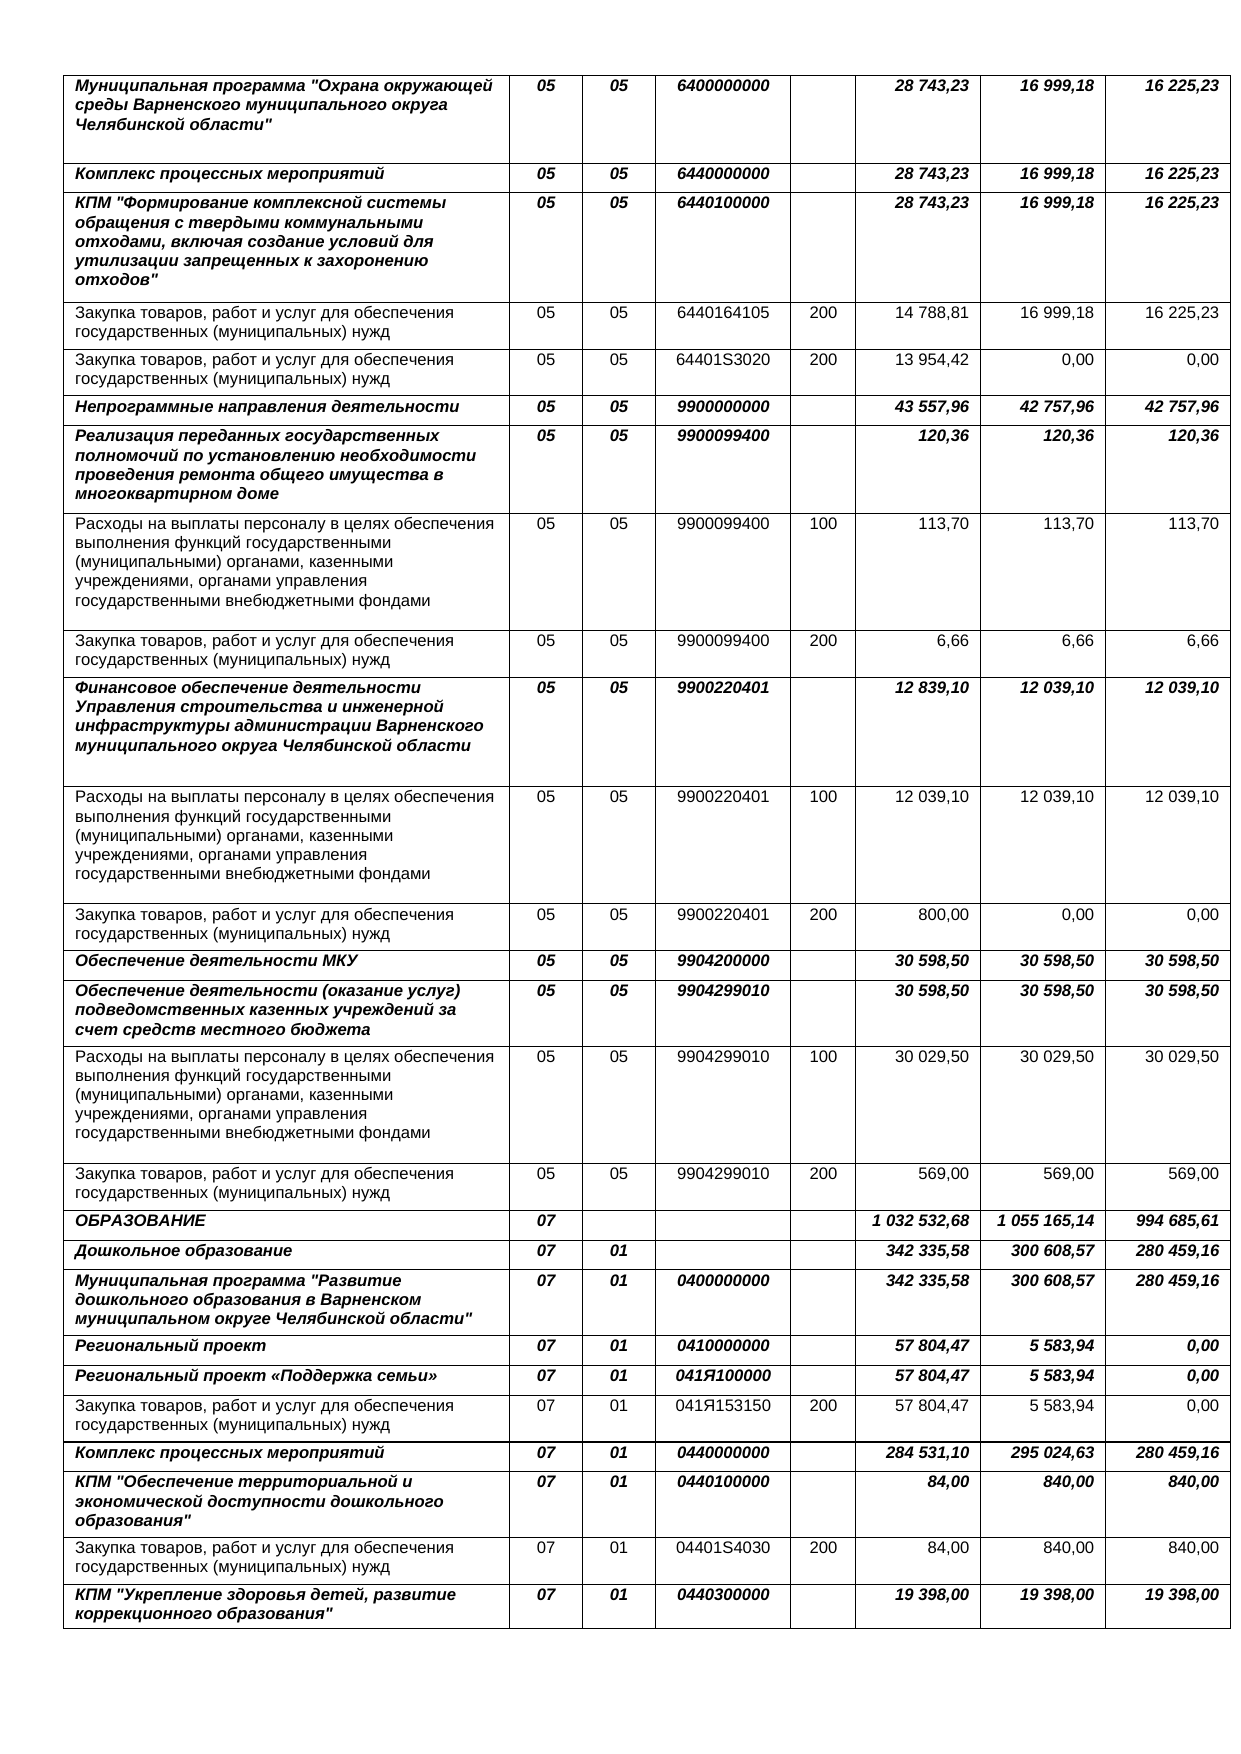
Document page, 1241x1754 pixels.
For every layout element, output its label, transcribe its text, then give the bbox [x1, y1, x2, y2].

table_cell 300 608,57 [981, 1241, 1105, 1269]
table_cell 200 [791, 350, 855, 395]
table_cell 30 029,50 [856, 1047, 980, 1163]
table_cell 05 [583, 904, 655, 950]
table_cell 9900099400 [656, 514, 790, 630]
table_cell Непрограммные направления деятельности [64, 396, 509, 425]
table_cell Муниципальная программа "Развитие дошкольного образования в Варненском муниципальном округе Челябинской области" [64, 1270, 509, 1335]
table_cell ОБРАЗОВАНИЕ [64, 1211, 509, 1239]
table_cell [791, 1585, 855, 1627]
table_cell 14 788,81 [856, 303, 980, 348]
table_cell 9904299010 [656, 981, 790, 1046]
table_cell 6,66 [1106, 631, 1230, 677]
table_cell 05 [510, 164, 582, 192]
table_cell 9904299010 [656, 1164, 790, 1210]
table_cell Реализация переданных государственных полномочий по установлению необходимости проведения ремонта общего имущества в многоквартирном доме [64, 426, 509, 513]
table_cell [791, 951, 855, 980]
table_cell 16 999,18 [981, 303, 1105, 348]
table_cell 01 [583, 1585, 655, 1627]
table_cell 280 459,16 [1106, 1241, 1230, 1269]
table_cell 19 398,00 [856, 1585, 980, 1627]
table_cell Закупка товаров, работ и услуг для обеспечения государственных (муниципальных) нужд [64, 303, 509, 348]
table_cell 01 [583, 1472, 655, 1537]
table_cell 0,00 [1106, 904, 1230, 950]
table_cell 1 032 532,68 [856, 1211, 980, 1239]
table_cell 07 [510, 1211, 582, 1239]
table_cell 0,00 [1106, 1366, 1230, 1394]
table_cell 07 [510, 1443, 582, 1471]
table_cell 5 583,94 [981, 1366, 1105, 1394]
table_cell Финансовое обеспечение деятельности Управления строительства и инженерной инфраструктуры администрации Варненского муниципального округа Челябинской области [64, 678, 509, 786]
table_cell 6,66 [981, 631, 1105, 677]
table_cell [791, 1211, 855, 1239]
table_cell 200 [791, 303, 855, 348]
table_cell 57 804,47 [856, 1366, 980, 1394]
table_cell 05 [583, 1047, 655, 1163]
table_cell 300 608,57 [981, 1270, 1105, 1335]
table_cell 120,36 [1106, 426, 1230, 513]
table_cell 0,00 [981, 904, 1105, 950]
table_cell 9900220401 [656, 904, 790, 950]
table_cell 342 335,58 [856, 1241, 980, 1269]
table_cell 12 839,10 [856, 678, 980, 786]
table_cell 57 804,47 [856, 1336, 980, 1365]
table_cell 800,00 [856, 904, 980, 950]
table_cell Дошкольное образование [64, 1241, 509, 1269]
table_cell 6,66 [856, 631, 980, 677]
table_cell [791, 1336, 855, 1365]
table_cell 07 [510, 1396, 582, 1441]
table_cell 6440164105 [656, 303, 790, 348]
table_cell 12 039,10 [981, 678, 1105, 786]
table_cell 0410000000 [656, 1336, 790, 1365]
table_cell 12 039,10 [856, 787, 980, 903]
table_cell 07 [510, 1270, 582, 1335]
table_cell 9900000000 [656, 396, 790, 425]
table_cell Закупка товаров, работ и услуг для обеспечения государственных (муниципальных) нужд [64, 350, 509, 395]
table_cell 5 583,94 [981, 1396, 1105, 1441]
table_cell 05 [583, 76, 655, 162]
table_cell 100 [791, 1047, 855, 1163]
table_cell 0,00 [1106, 1336, 1230, 1365]
table_cell 569,00 [1106, 1164, 1230, 1210]
table_cell 01 [583, 1443, 655, 1471]
table_cell 19 398,00 [981, 1585, 1105, 1627]
table_cell 13 954,42 [856, 350, 980, 395]
table_cell 0,00 [1106, 1396, 1230, 1441]
table_cell 30 598,50 [1106, 981, 1230, 1046]
table_cell 284 531,10 [856, 1443, 980, 1471]
table_cell 30 598,50 [856, 951, 980, 980]
table_cell 05 [510, 951, 582, 980]
table_cell [656, 1241, 790, 1269]
table_cell 30 598,50 [856, 981, 980, 1046]
table_cell 05 [510, 76, 582, 162]
table_cell 01 [583, 1270, 655, 1335]
table_cell 569,00 [856, 1164, 980, 1210]
table_cell 0,00 [981, 350, 1105, 395]
table_cell 041Я153150 [656, 1396, 790, 1441]
table_cell 1 055 165,14 [981, 1211, 1105, 1239]
table_cell 840,00 [981, 1472, 1105, 1537]
table_cell 05 [510, 631, 582, 677]
table_cell 05 [583, 514, 655, 630]
table_cell Комплекс процессных мероприятий [64, 1443, 509, 1471]
table_cell 840,00 [1106, 1538, 1230, 1584]
table_cell 9900220401 [656, 787, 790, 903]
table_cell Закупка товаров, работ и услуг для обеспечения государственных (муниципальных) нужд [64, 631, 509, 677]
table_cell 16 999,18 [981, 76, 1105, 162]
table_cell 01 [583, 1538, 655, 1584]
table_cell 113,70 [1106, 514, 1230, 630]
table_cell 994 685,61 [1106, 1211, 1230, 1239]
table_cell Расходы на выплаты персоналу в целях обеспечения выполнения функций государственными (муниципальными) органами, казенными учреждениями, органами управления государственными внебюджетными фондами [64, 514, 509, 630]
table_cell 05 [510, 350, 582, 395]
table_cell 05 [583, 303, 655, 348]
table_cell 6440100000 [656, 193, 790, 302]
table_cell Закупка товаров, работ и услуг для обеспечения государственных (муниципальных) нужд [64, 1164, 509, 1210]
table_cell [791, 1270, 855, 1335]
table_cell 05 [583, 678, 655, 786]
table_cell [791, 76, 855, 162]
table_cell 6400000000 [656, 76, 790, 162]
table_cell [791, 981, 855, 1046]
table_cell 07 [510, 1585, 582, 1627]
table_cell 0,00 [1106, 350, 1230, 395]
table_cell 05 [583, 981, 655, 1046]
table_cell [791, 678, 855, 786]
table_cell 12 039,10 [1106, 787, 1230, 903]
table_cell Обеспечение деятельности (оказание услуг) подведомственных казенных учреждений за счет средств местного бюджета [64, 981, 509, 1046]
table_cell Закупка товаров, работ и услуг для обеспечения государственных (муниципальных) нужд [64, 1396, 509, 1441]
table_cell 28 743,23 [856, 164, 980, 192]
table_cell Комплекс процессных мероприятий [64, 164, 509, 192]
table_cell 05 [583, 164, 655, 192]
table_cell 840,00 [1106, 1472, 1230, 1537]
table_cell 07 [510, 1366, 582, 1394]
table_cell 05 [583, 426, 655, 513]
table_cell 07 [510, 1472, 582, 1537]
table_cell 84,00 [856, 1472, 980, 1537]
table_cell 0440100000 [656, 1472, 790, 1537]
table_cell 07 [510, 1538, 582, 1584]
table_cell 16 225,23 [1106, 303, 1230, 348]
table_cell 64401S3020 [656, 350, 790, 395]
table_cell 05 [583, 631, 655, 677]
table_cell 569,00 [981, 1164, 1105, 1210]
table_cell 05 [510, 678, 582, 786]
table_cell 295 024,63 [981, 1443, 1105, 1471]
table_cell 01 [583, 1336, 655, 1365]
table_cell 100 [791, 787, 855, 903]
table_cell КПМ "Укрепление здоровья детей, развитие коррекционного образования" [64, 1585, 509, 1627]
table_cell Закупка товаров, работ и услуг для обеспечения государственных (муниципальных) нужд [64, 904, 509, 950]
table_cell 113,70 [981, 514, 1105, 630]
table_cell 0440000000 [656, 1443, 790, 1471]
table_cell 9900099400 [656, 426, 790, 513]
table_cell 28 743,23 [856, 76, 980, 162]
table_cell [791, 193, 855, 302]
table_cell 0440300000 [656, 1585, 790, 1627]
table_cell 05 [510, 904, 582, 950]
table_cell Расходы на выплаты персоналу в целях обеспечения выполнения функций государственными (муниципальными) органами, казенными учреждениями, органами управления государственными внебюджетными фондами [64, 787, 509, 903]
table_cell [791, 164, 855, 192]
table_cell 05 [510, 426, 582, 513]
table_cell 05 [583, 1164, 655, 1210]
table_cell 07 [510, 1241, 582, 1269]
table_cell 01 [583, 1366, 655, 1394]
table_cell КПМ "Обеспечение территориальной и экономической доступности дошкольного образования" [64, 1472, 509, 1537]
table_cell 05 [510, 514, 582, 630]
table_cell 120,36 [981, 426, 1105, 513]
table_cell 16 225,23 [1106, 193, 1230, 302]
table_cell Расходы на выплаты персоналу в целях обеспечения выполнения функций государственными (муниципальными) органами, казенными учреждениями, органами управления государственными внебюджетными фондами [64, 1047, 509, 1163]
table_cell 42 757,96 [1106, 396, 1230, 425]
table_cell [791, 426, 855, 513]
table_cell 04401S4030 [656, 1538, 790, 1584]
table_cell 9904200000 [656, 951, 790, 980]
table_cell Муниципальная программа "Охрана окружающей среды Варненского муниципального округа Челябинской области" [64, 76, 509, 162]
table_cell 5 583,94 [981, 1336, 1105, 1365]
table_cell 30 598,50 [1106, 951, 1230, 980]
table_cell 05 [510, 1164, 582, 1210]
table_cell 07 [510, 1336, 582, 1365]
table_cell 19 398,00 [1106, 1585, 1230, 1627]
table_cell 57 804,47 [856, 1396, 980, 1441]
table_cell 05 [583, 396, 655, 425]
table_cell 280 459,16 [1106, 1270, 1230, 1335]
table_cell [583, 1211, 655, 1239]
table_cell [656, 1211, 790, 1239]
table_cell 200 [791, 631, 855, 677]
table_cell 05 [583, 787, 655, 903]
table_cell [791, 1443, 855, 1471]
table_cell 16 225,23 [1106, 164, 1230, 192]
table_cell 84,00 [856, 1538, 980, 1584]
table_cell [791, 1472, 855, 1537]
table_cell 0400000000 [656, 1270, 790, 1335]
table_cell 01 [583, 1241, 655, 1269]
table_cell 12 039,10 [1106, 678, 1230, 786]
table_cell 30 029,50 [1106, 1047, 1230, 1163]
table_cell 28 743,23 [856, 193, 980, 302]
table_cell 200 [791, 1538, 855, 1584]
table_cell 05 [583, 350, 655, 395]
table_cell 16 999,18 [981, 193, 1105, 302]
table_cell 200 [791, 904, 855, 950]
table_cell 9904299010 [656, 1047, 790, 1163]
table_cell 01 [583, 1396, 655, 1441]
table_cell 200 [791, 1396, 855, 1441]
table_cell 05 [510, 1047, 582, 1163]
table_cell 6440000000 [656, 164, 790, 192]
table_cell 05 [510, 787, 582, 903]
table_cell [791, 1241, 855, 1269]
table_cell 16 999,18 [981, 164, 1105, 192]
table_cell Обеспечение деятельности МКУ [64, 951, 509, 980]
table_cell 041Я100000 [656, 1366, 790, 1394]
table_cell 100 [791, 514, 855, 630]
table_cell [791, 1366, 855, 1394]
table_cell 30 598,50 [981, 951, 1105, 980]
table_cell 43 557,96 [856, 396, 980, 425]
table_cell 16 225,23 [1106, 76, 1230, 162]
table_cell 342 335,58 [856, 1270, 980, 1335]
table_cell 05 [510, 303, 582, 348]
table_cell Региональный проект «Поддержка семьи» [64, 1366, 509, 1394]
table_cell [64, 1538, 509, 1584]
table_cell 9900099400 [656, 631, 790, 677]
table_cell 120,36 [856, 426, 980, 513]
table_cell 840,00 [981, 1538, 1105, 1584]
table_cell 280 459,16 [1106, 1443, 1230, 1471]
table_cell 05 [510, 193, 582, 302]
table_cell 05 [583, 951, 655, 980]
table_cell 113,70 [856, 514, 980, 630]
table_cell 05 [510, 396, 582, 425]
table_cell 05 [583, 193, 655, 302]
table_cell 42 757,96 [981, 396, 1105, 425]
table_cell [791, 396, 855, 425]
table_cell 30 598,50 [981, 981, 1105, 1046]
table_cell 30 029,50 [981, 1047, 1105, 1163]
table_cell 12 039,10 [981, 787, 1105, 903]
table_cell Региональный проект [64, 1336, 509, 1365]
table_cell 9900220401 [656, 678, 790, 786]
table_cell 05 [510, 981, 582, 1046]
table_cell КПМ "Формирование комплексной системы обращения с твердыми коммунальными отходами, включая создание условий для утилизации запрещенных к захоронению отходов" [64, 193, 509, 302]
table_cell 200 [791, 1164, 855, 1210]
